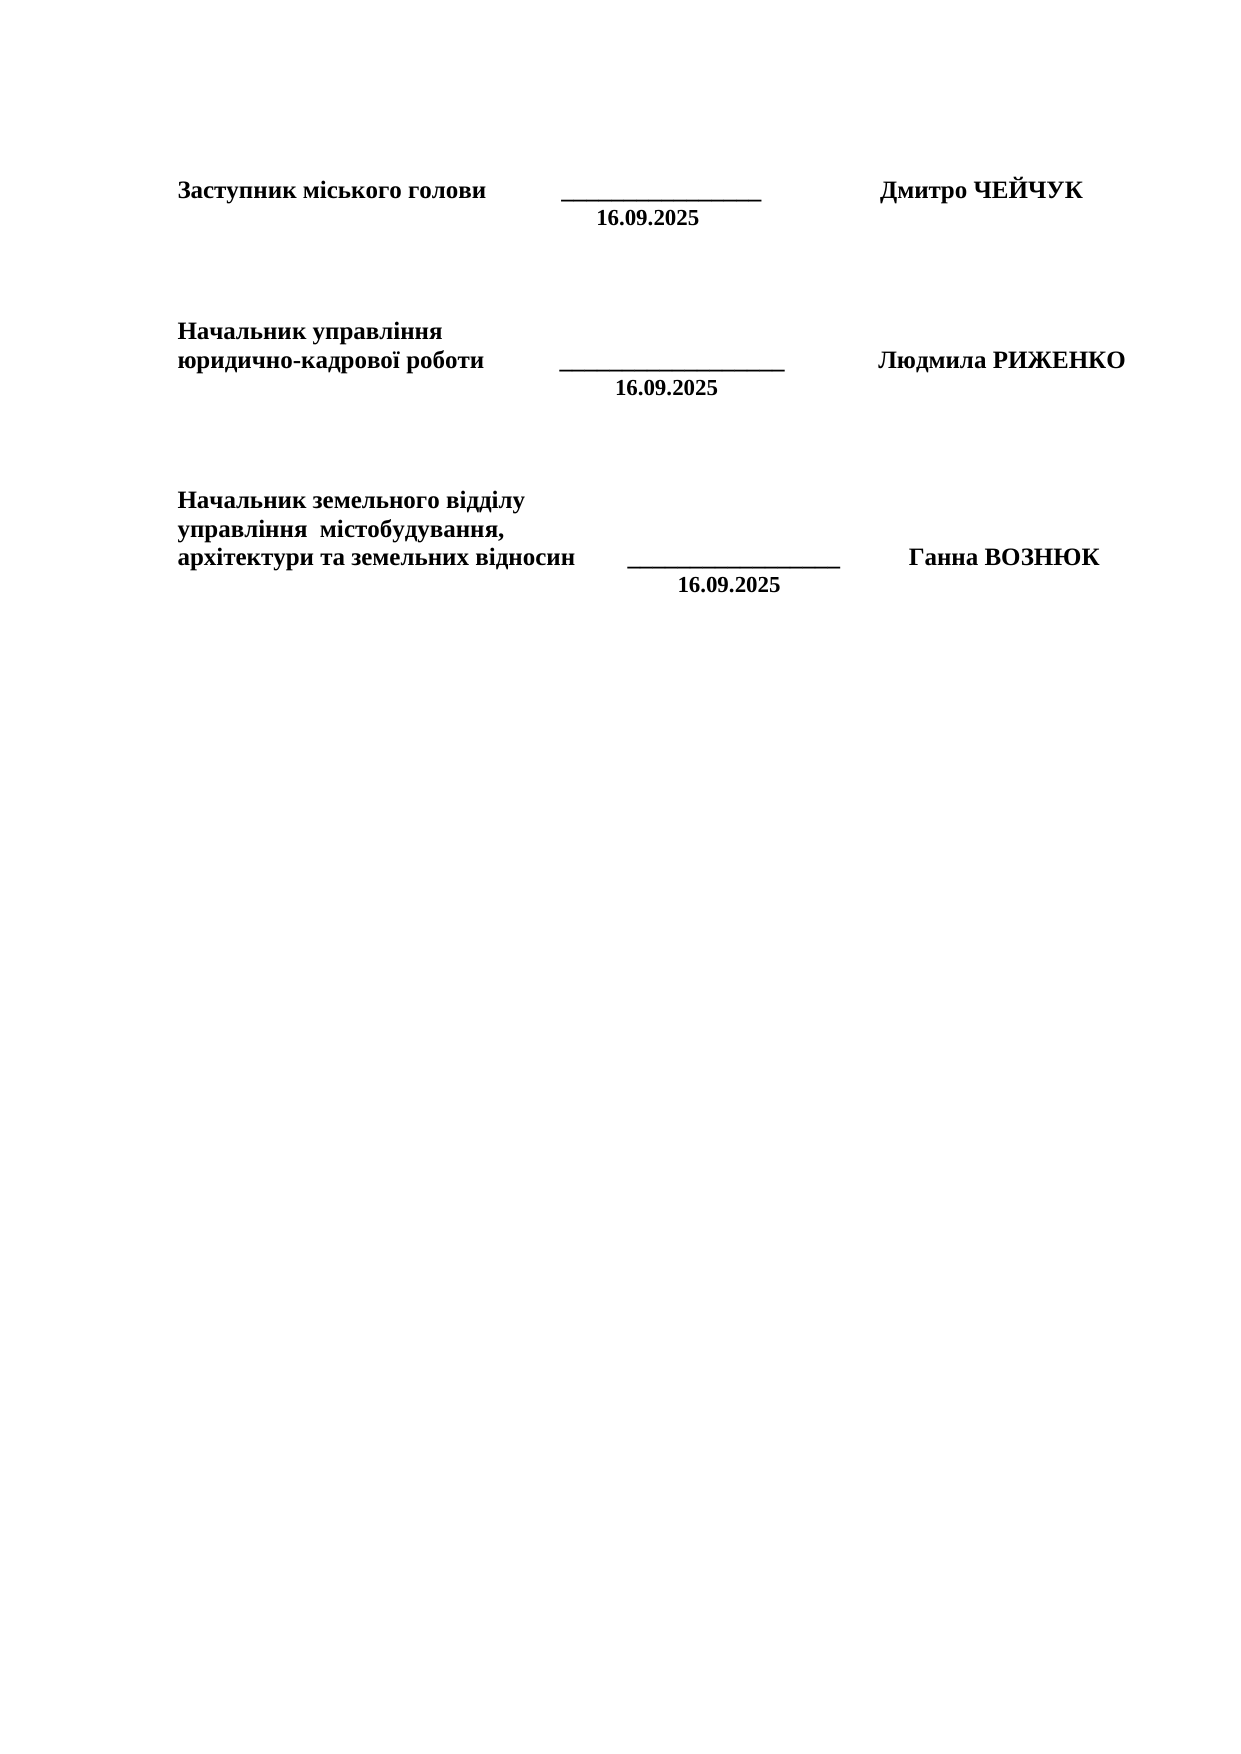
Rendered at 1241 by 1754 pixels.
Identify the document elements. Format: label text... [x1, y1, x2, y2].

text 16.09.2025 [177, 374, 1181, 456]
text Заступник міського голови ________________ Дмитро ЧЕЙЧУК [177, 175, 1181, 204]
text юридично-кадрової роботи __________________ Людмила РИЖЕНКО [177, 345, 1181, 374]
text Начальник земельного відділу [177, 485, 1181, 514]
text архітектури та земельних відносин _________________ Ганна ВОЗНЮК [177, 542, 1181, 571]
text управління містобудування, [177, 514, 1181, 542]
text Начальник управління [177, 287, 1181, 345]
text 16.09.2025 [177, 571, 1181, 597]
text 16.09.2025 [177, 204, 1181, 230]
